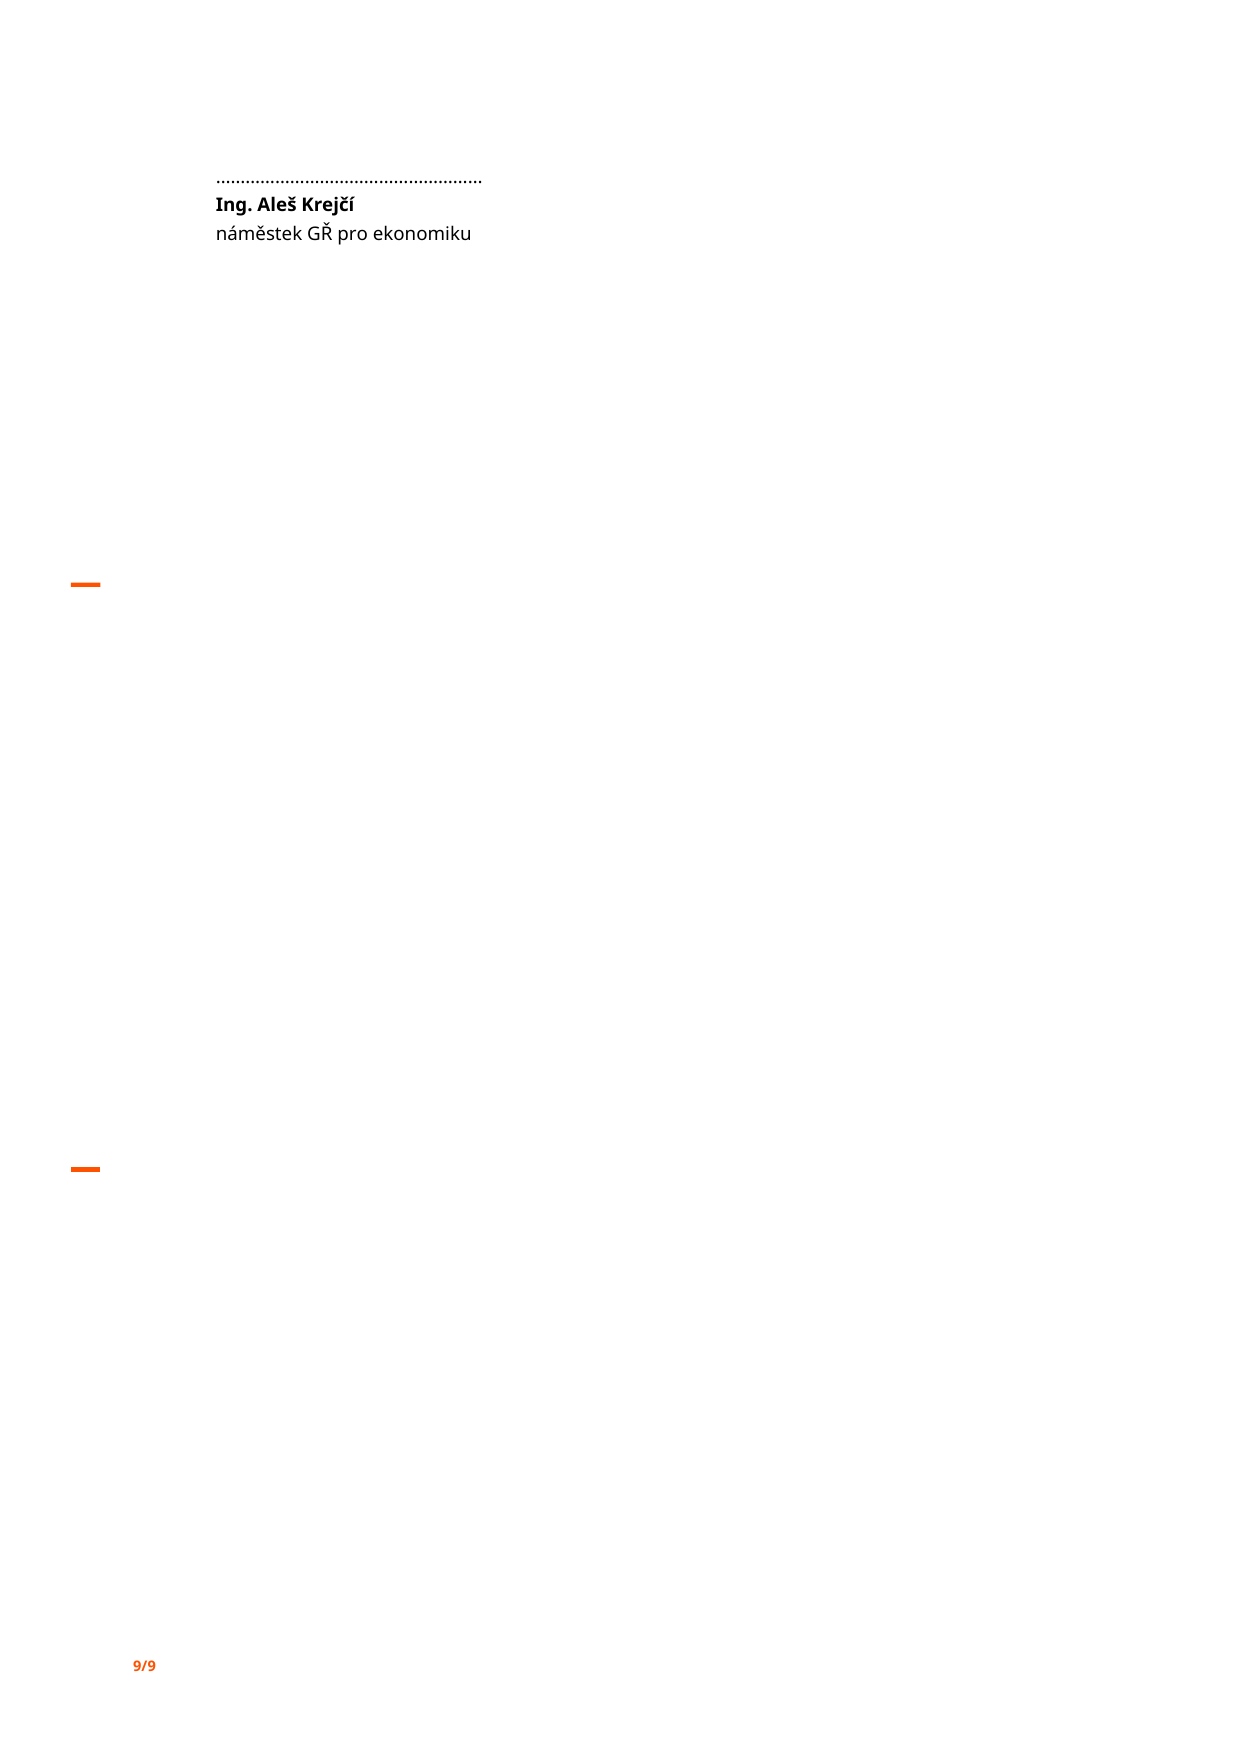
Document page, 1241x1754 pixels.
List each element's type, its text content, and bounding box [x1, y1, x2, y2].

text náměstek GŘ pro ekonomiku [216, 220, 1122, 245]
text Ing. Aleš Krejčí [216, 192, 1122, 217]
text ……………………………………………… [216, 164, 1122, 189]
